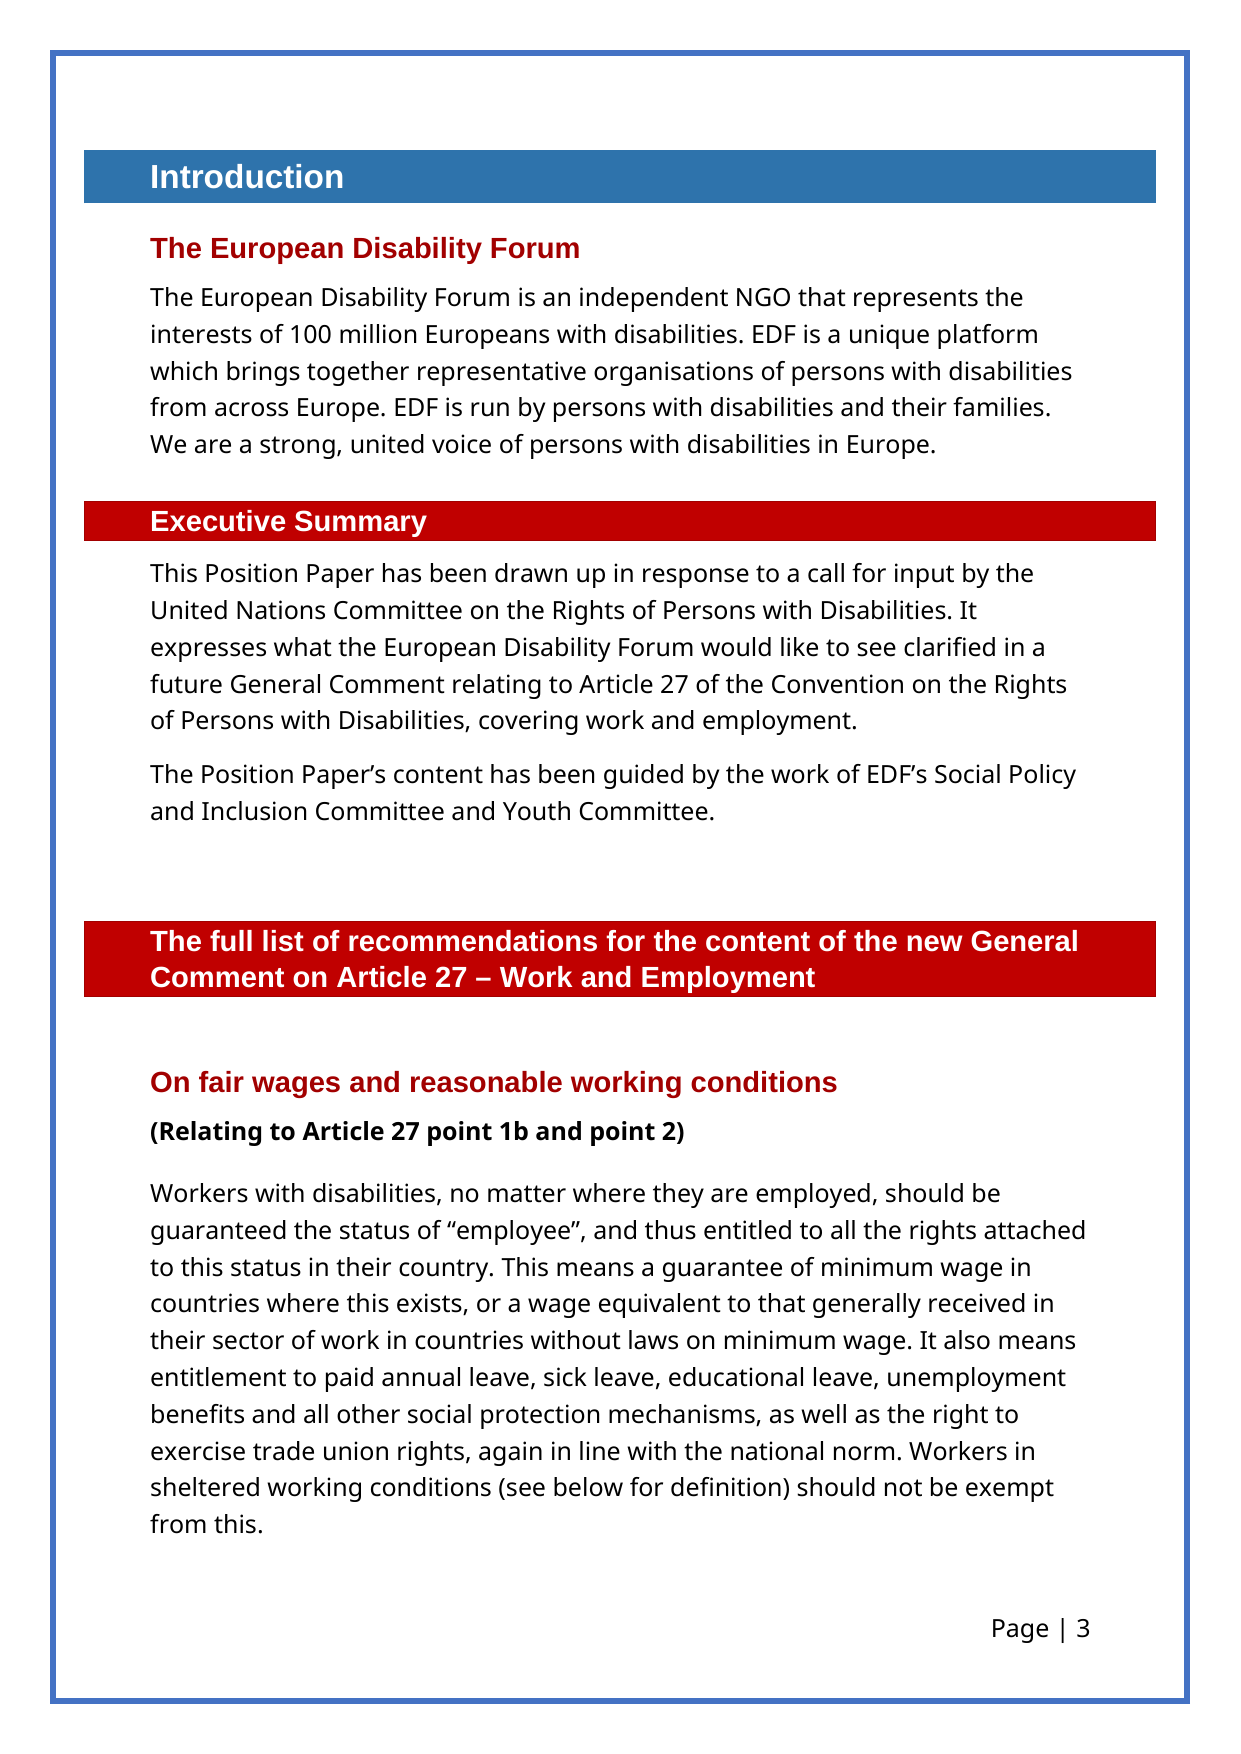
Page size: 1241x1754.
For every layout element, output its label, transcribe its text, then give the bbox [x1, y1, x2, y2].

text Workers with disabilities, no matter where they are employed, should be guaranteed the status of “employee”, and thus entitled to all the rights attached to this status in their country. This means a guarantee of minimum wage in countries where this exists, or a wage equivalent to that generally received in their sector of work in countries without laws on minimum wage. It also means entitlement to paid annual leave, sick leave, educational leave, unemployment benefits and all other social protection mechanisms, as well as the right to exercise trade union rights, again in line with the national norm. Workers in sheltered working conditions (see below for definition) should not be exempt from this. [150, 1176, 1090, 1541]
subtitle On fair wages and reasonable working conditions [150, 1065, 1090, 1099]
text (Relating to Article 27 point 1b and point 2) [150, 1114, 1090, 1148]
subtitle Introduction [85, 151, 1155, 202]
text The European Disability Forum is an independent NGO that represents the interests of 100 million Europeans with disabilities. EDF is a unique platform which brings together representative organisations of persons with disabilities from across Europe. EDF is run by persons with disabilities and their families. We are a strong, united voice of persons with disabilities in Europe. [150, 280, 1090, 461]
text The Position Paper’s content has been guided by the work of EDF’s Social Policy and Inclusion Committee and Youth Committee. [150, 756, 1090, 827]
subtitle The European Disability Forum [150, 231, 1090, 264]
text This Position Paper has been drawn up in response to a call for input by the United Nations Committee on the Rights of Persons with Disabilities. It expresses what the European Disability Forum would like to see clarified in a future General Comment relating to Article 27 of the Convention on the Rights of Persons with Disabilities, covering work and employment. [150, 556, 1090, 737]
subtitle The full list of recommendations for the content of the new General Comment on Article 27 – Work and Employment [85, 922, 1155, 996]
subtitle Executive Summary [85, 502, 1155, 540]
